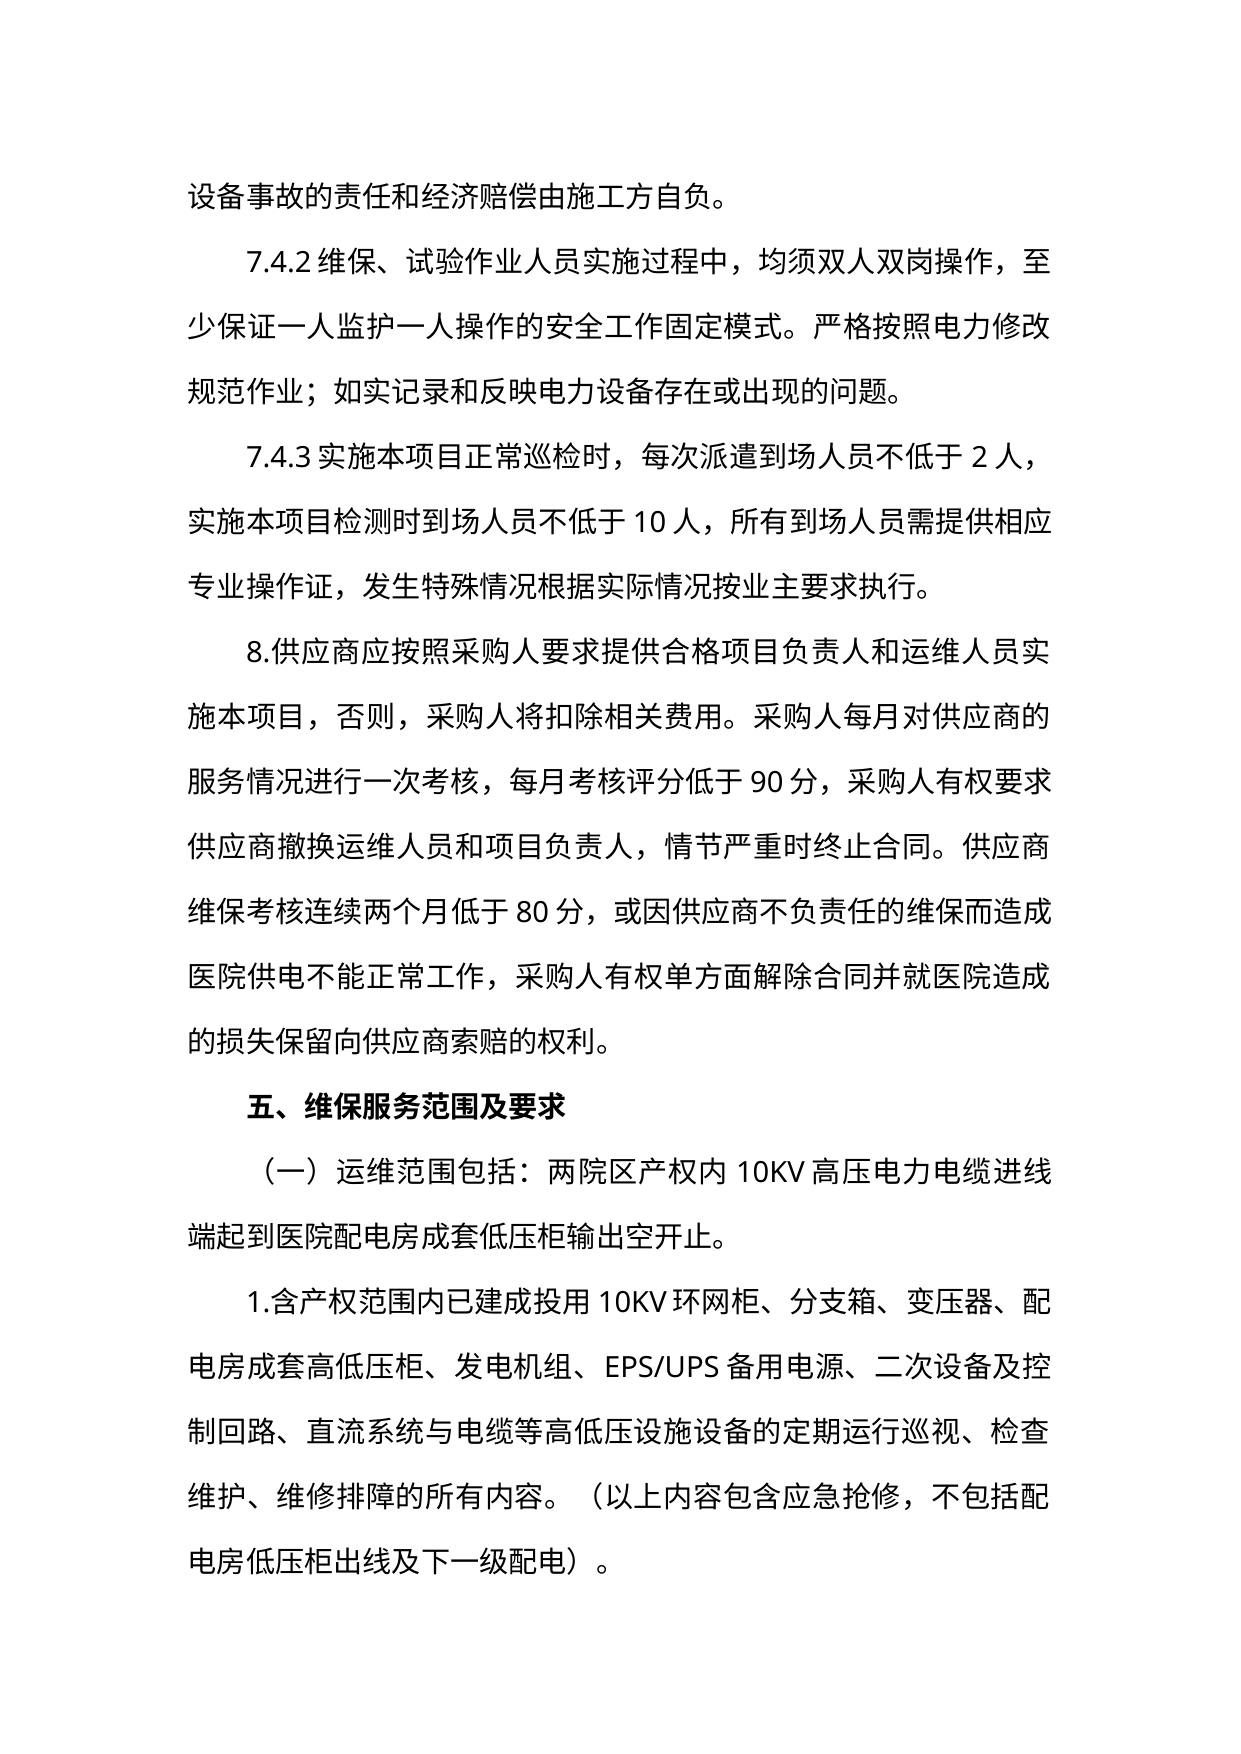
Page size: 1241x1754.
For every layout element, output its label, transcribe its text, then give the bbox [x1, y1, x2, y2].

text 7.4.2维保、试验作业人员实施过程中，均须双人双岗操作，至少保证一人监护一人操作的安全工作固定模式。严格按照电力修改规范作业；如实记录和反映电力设备存在或出现的问题。 [187, 227, 1053, 422]
text 五、维保服务范围及要求 [187, 1072, 1053, 1137]
text （一）运维范围包括：两院区产权内10KV高压电力电缆进线端起到医院配电房成套低压柜输出空开止。 [187, 1137, 1053, 1267]
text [187, 162, 1053, 227]
text 7.4.3实施本项目正常巡检时，每次派遣到场人员不低于2人，实施本项目检测时到场人员不低于10人，所有到场人员需提供相应专业操作证，发生特殊情况根据实际情况按业主要求执行。 [187, 422, 1053, 617]
text 1.含产权范围内已建成投用10KV环网柜、分支箱、变压器、配电房成套高低压柜、发电机组、EPS/UPS备用电源、二次设备及控制回路、直流系统与电缆等高低压设施设备的定期运行巡视、检查维护、维修排障的所有内容。（以上内容包含应急抢修，不包括配电房低压柜出线及下一级配电）。 [187, 1267, 1053, 1592]
text 8.供应商应按照采购人要求提供合格项目负责人和运维人员实施本项目，否则，采购人将扣除相关费用。采购人每月对供应商的服务情况进行一次考核，每月考核评分低于90分，采购人有权要求供应商撤换运维人员和项目负责人，情节严重时终止合同。供应商维保考核连续两个月低于80分，或因供应商不负责任的维保而造成医院供电不能正常工作，采购人有权单方面解除合同并就医院造成的损失保留向供应商索赔的权利。 [187, 617, 1053, 1072]
